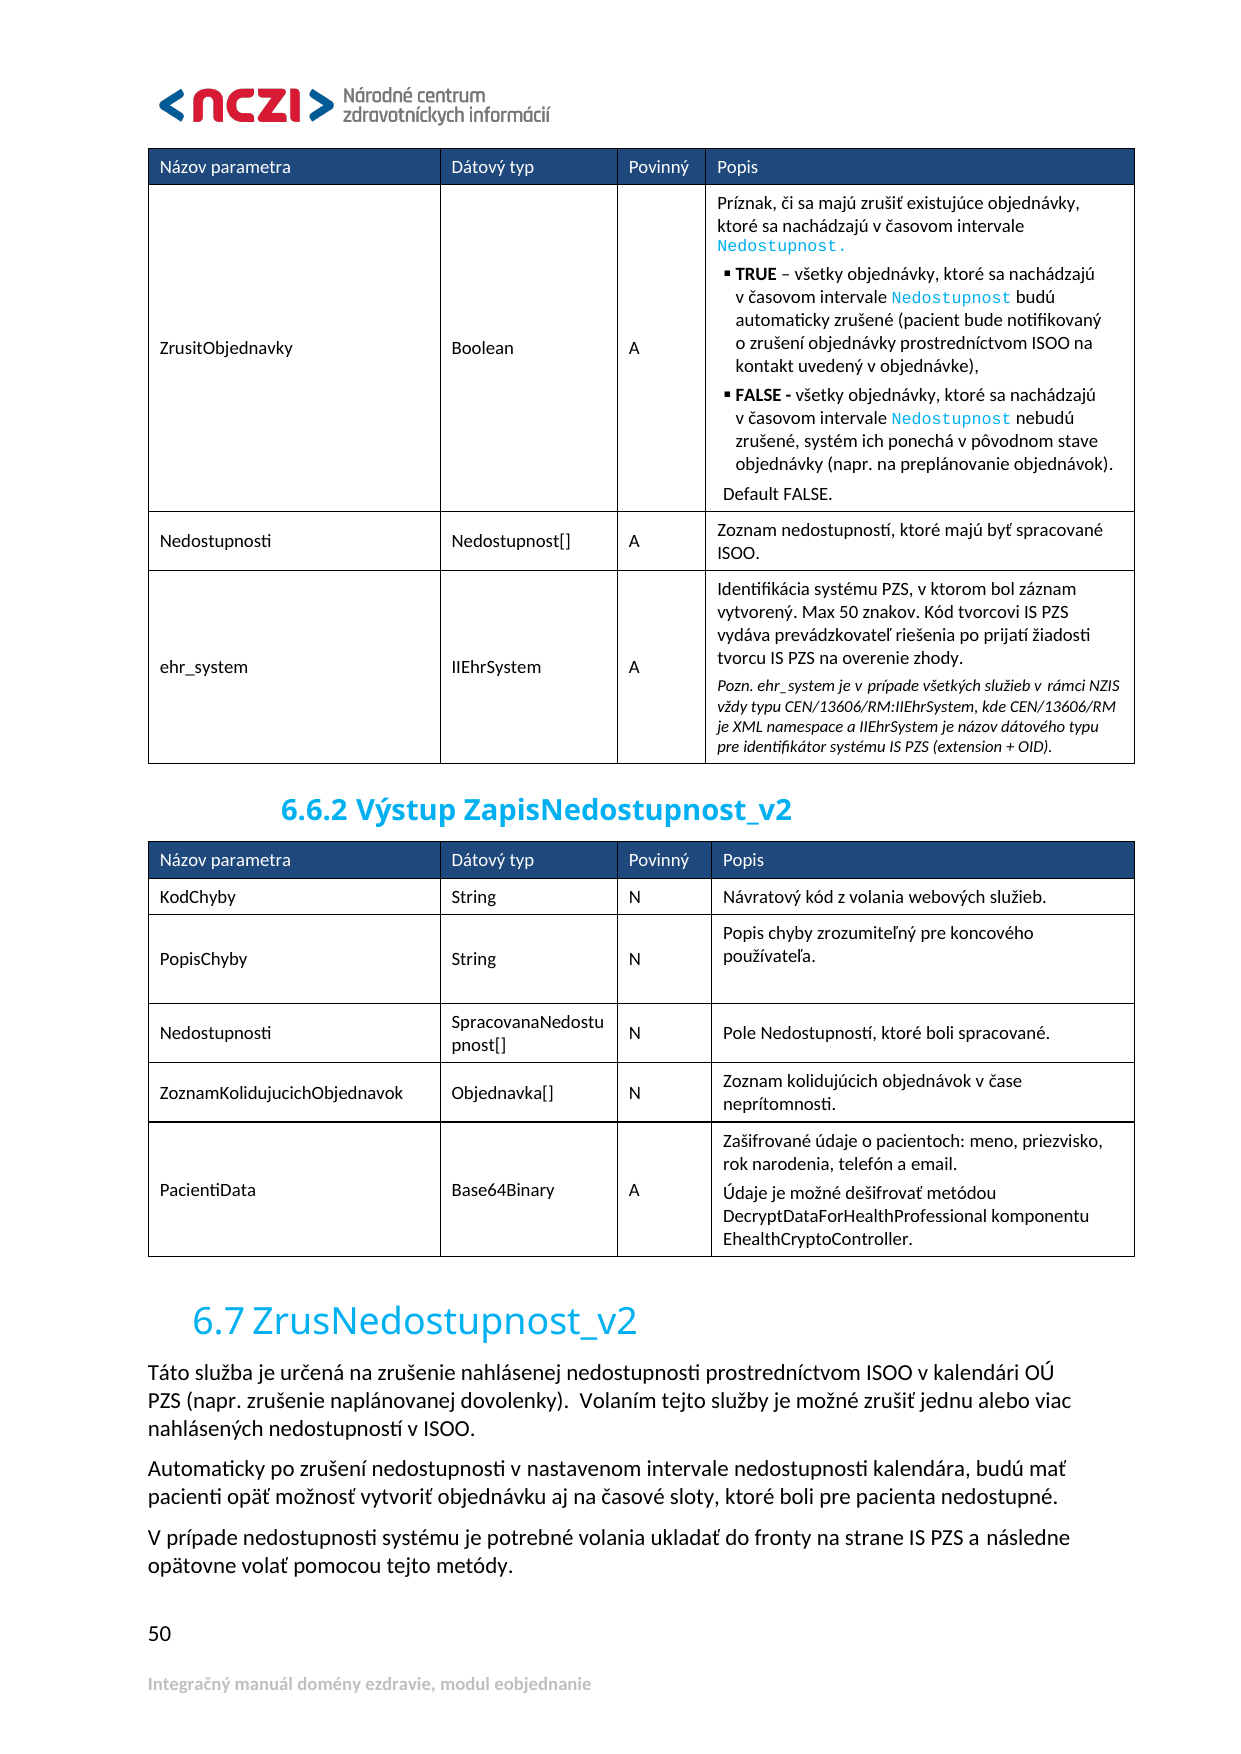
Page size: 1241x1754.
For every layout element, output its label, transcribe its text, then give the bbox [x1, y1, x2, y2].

table_cell A [618, 185, 705, 511]
table_cell Nedostupnost[] [441, 512, 617, 570]
table_cell A [618, 512, 705, 570]
table_header Popis [706, 149, 1134, 184]
subtitle ZrusNedostupnost_v2 [192, 1294, 1092, 1345]
table_cell Identifikácia systému PZS, v ktorom bol záznam vytvorený. Max 50 znakov. Kód tvorcovi IS PZS vydáva prevádzkovateľ riešenia po prijatí žiadosti tvorcu IS PZS na overenie zhody. Pozn. ehr_system je v prípade všetkých služieb v rámci NZIS vždy typu CEN/13606/RM:IIEhrSystem, kde CEN/13606/RM je XML namespace a IIEhrSystem je názov dátového typu pre identifikátor systému IS PZS (extension + OID). [706, 571, 1134, 763]
table_cell Nedostupnosti [149, 1004, 440, 1062]
table_cell Zoznam kolidujúcich objednávok v čase neprítomnosti. [712, 1063, 1134, 1121]
table_cell A [618, 1123, 711, 1256]
table_cell Nedostupnosti [149, 512, 440, 570]
table_header Povinný [618, 149, 705, 184]
text V prípade nedostupnosti systému je potrebné volania ukladať do fronty na strane IS PZS a následne opätovne volať pomocou tejto metódy. [148, 1523, 1092, 1579]
table_header Povinný [618, 842, 711, 878]
picture [147, 73, 563, 139]
text Táto služba je určená na zrušenie nahlásenej nedostupnosti prostredníctvom ISOO v kalendári OÚ PZS (napr. zrušenie naplánovanej dovolenky). Volaním tejto služby je možné zrušiť jednu alebo viac nahlásených nedostupností v ISOO. [148, 1358, 1092, 1442]
table_cell PopisChyby [149, 915, 440, 1003]
table_cell String [441, 879, 617, 914]
table_header Dátový typ [441, 149, 617, 184]
table_cell Base64Binary [441, 1123, 617, 1256]
table_cell PacientiData [149, 1123, 440, 1256]
table_cell Pole Nedostupností, ktoré boli spracované. [712, 1004, 1134, 1062]
table_header Dátový typ [441, 842, 617, 878]
table_cell A [618, 571, 705, 763]
table_cell Príznak, či sa majú zrušiť existujúce objednávky, ktoré sa nachádzajú v časovom intervale Nedostupnost. TRUE – všetky objednávky, ktoré sa nachádzajú v časovom intervale Nedostupnost budú automaticky zrušené (pacient bude notifikovaný o zrušení objednávky prostredníctvom ISOO na kontakt uvedený v objednávke), FALSE - všetky objednávky, ktoré sa nachádzajú v časovom intervale Nedostupnost nebudú zrušené, systém ich ponechá v pôvodnom stave objednávky (napr. na preplánovanie objednávok). Default FALSE. [706, 185, 1134, 511]
table_cell ehr_system [149, 571, 440, 763]
table_cell Objednavka[] [441, 1063, 617, 1121]
table_cell String [441, 915, 617, 1003]
table_cell N [618, 1004, 711, 1062]
table_cell Zoznam nedostupností, ktoré majú byť spracované ISOO. [706, 512, 1134, 570]
table_cell IIEhrSystem [441, 571, 617, 763]
table_cell ZoznamKolidujucichObjednavok [149, 1063, 440, 1121]
table_cell N [618, 915, 711, 1003]
table_cell Boolean [441, 185, 617, 511]
table_cell Popis chyby zrozumiteľný pre koncového používateľa. [712, 915, 1134, 1003]
table_cell Návratový kód z volania webových služieb. [712, 879, 1134, 914]
table_cell KodChyby [149, 879, 440, 914]
table_cell ZrusitObjednavky [149, 185, 440, 511]
subtitle Výstup ZapisNedostupnost_v2 [281, 789, 1092, 829]
table_cell SpracovanaNedostupnost[] [441, 1004, 617, 1062]
table_cell N [618, 1063, 711, 1121]
table_cell Zašifrované údaje o pacientoch: meno, priezvisko, rok narodenia, telefón a email. Údaje je možné dešifrovať metódou DecryptDataForHealthProfessional komponentu EhealthCryptoController. [712, 1123, 1134, 1256]
text Automaticky po zrušení nedostupnosti v nastavenom intervale nedostupnosti kalendára, budú mať pacienti opäť možnosť vytvoriť objednávku aj na časové sloty, ktoré boli pre pacienta nedostupné. [148, 1454, 1092, 1511]
table_header Názov parametra [149, 149, 440, 184]
table_header Názov parametra [149, 842, 440, 878]
table_header Popis [712, 842, 1134, 878]
table_cell N [618, 879, 711, 914]
